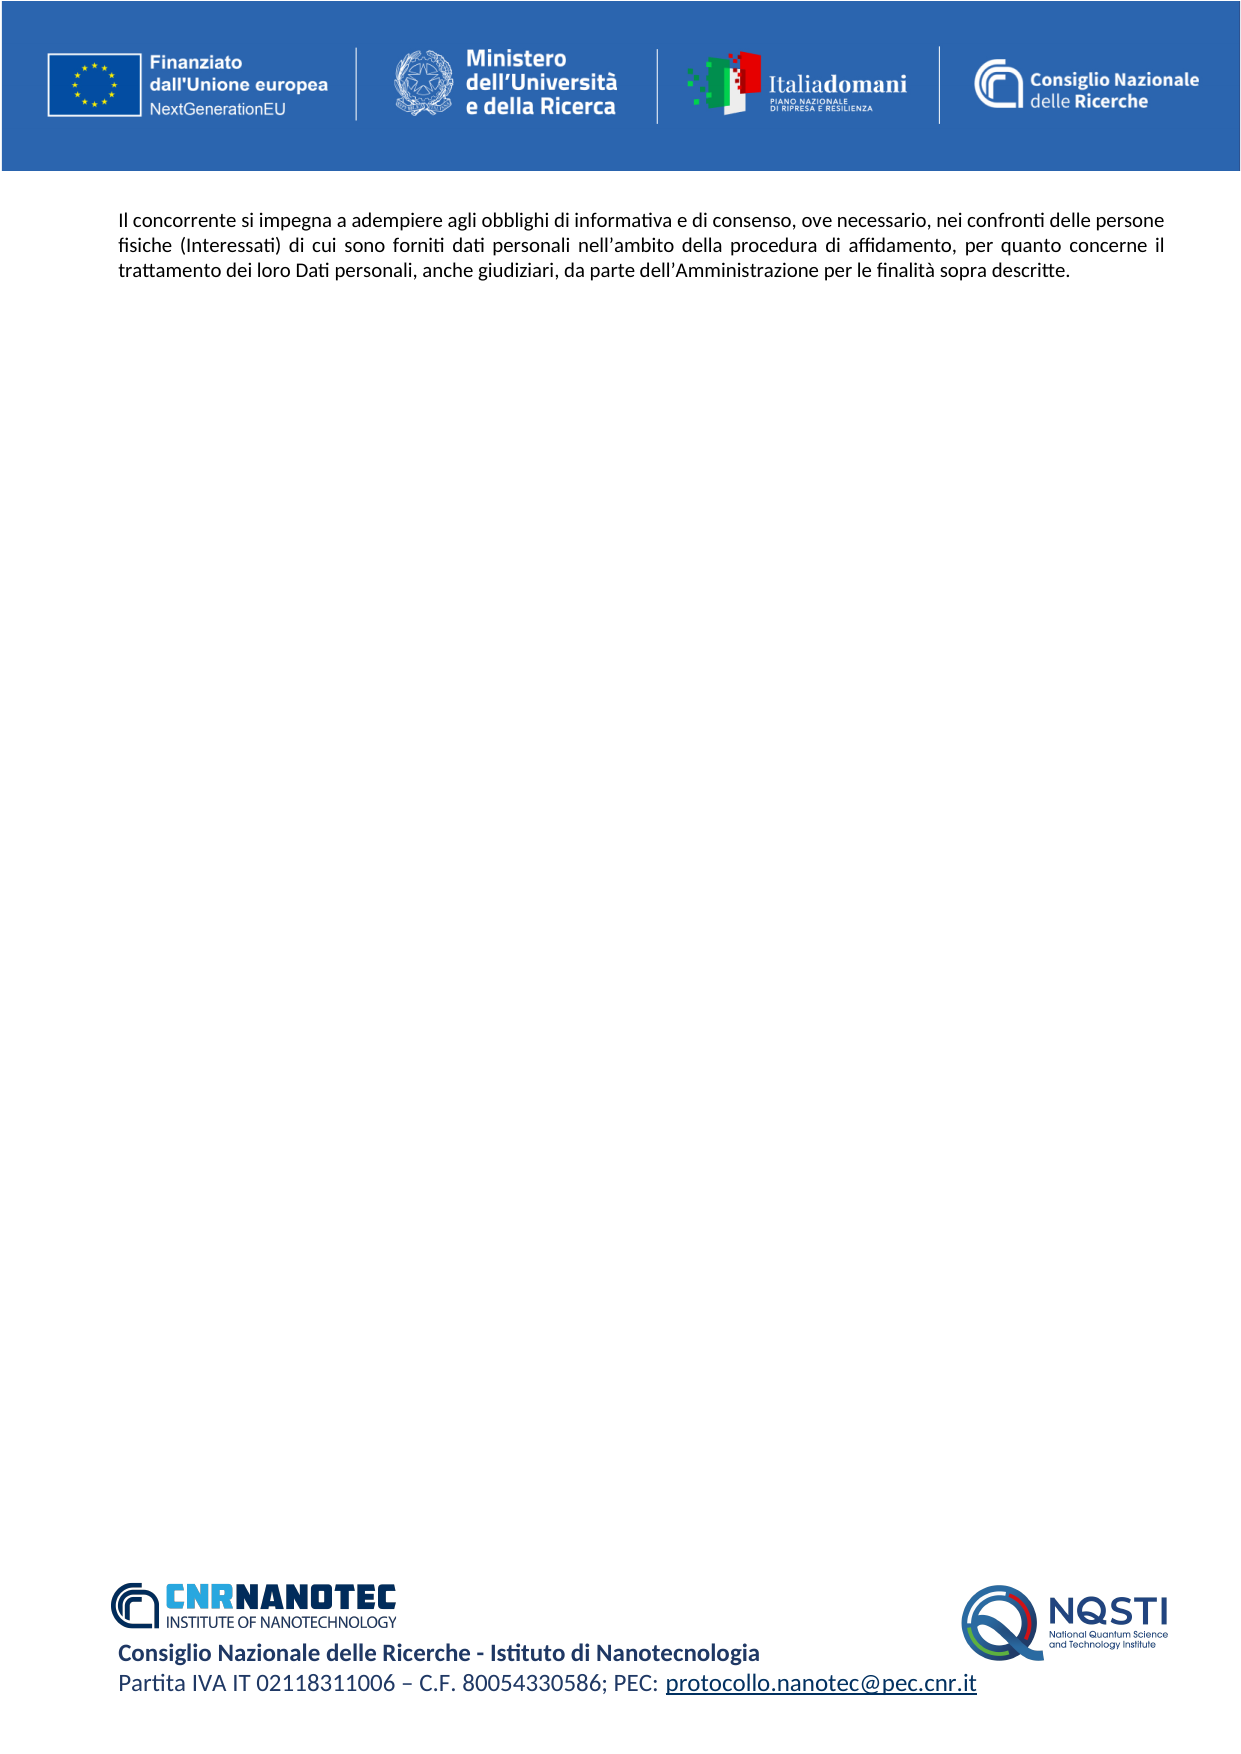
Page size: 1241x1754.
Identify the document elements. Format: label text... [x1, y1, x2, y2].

picture [956, 1577, 1176, 1668]
text Il concorrente si impegna a adempiere agli obblighi di informativa e di consenso, ove necessario, nei confronti delle persone fisiche (Interessati) di cui sono forniti dati personali nell’ambito della procedura di affidamento, per quanto concerne il trattamento dei loro Dati personali, anche giudiziari, da parte dell’Amministrazione per le finalità sopra descritte. [118, 207, 1167, 283]
picture [111, 1580, 397, 1632]
picture [1, 1, 1241, 171]
